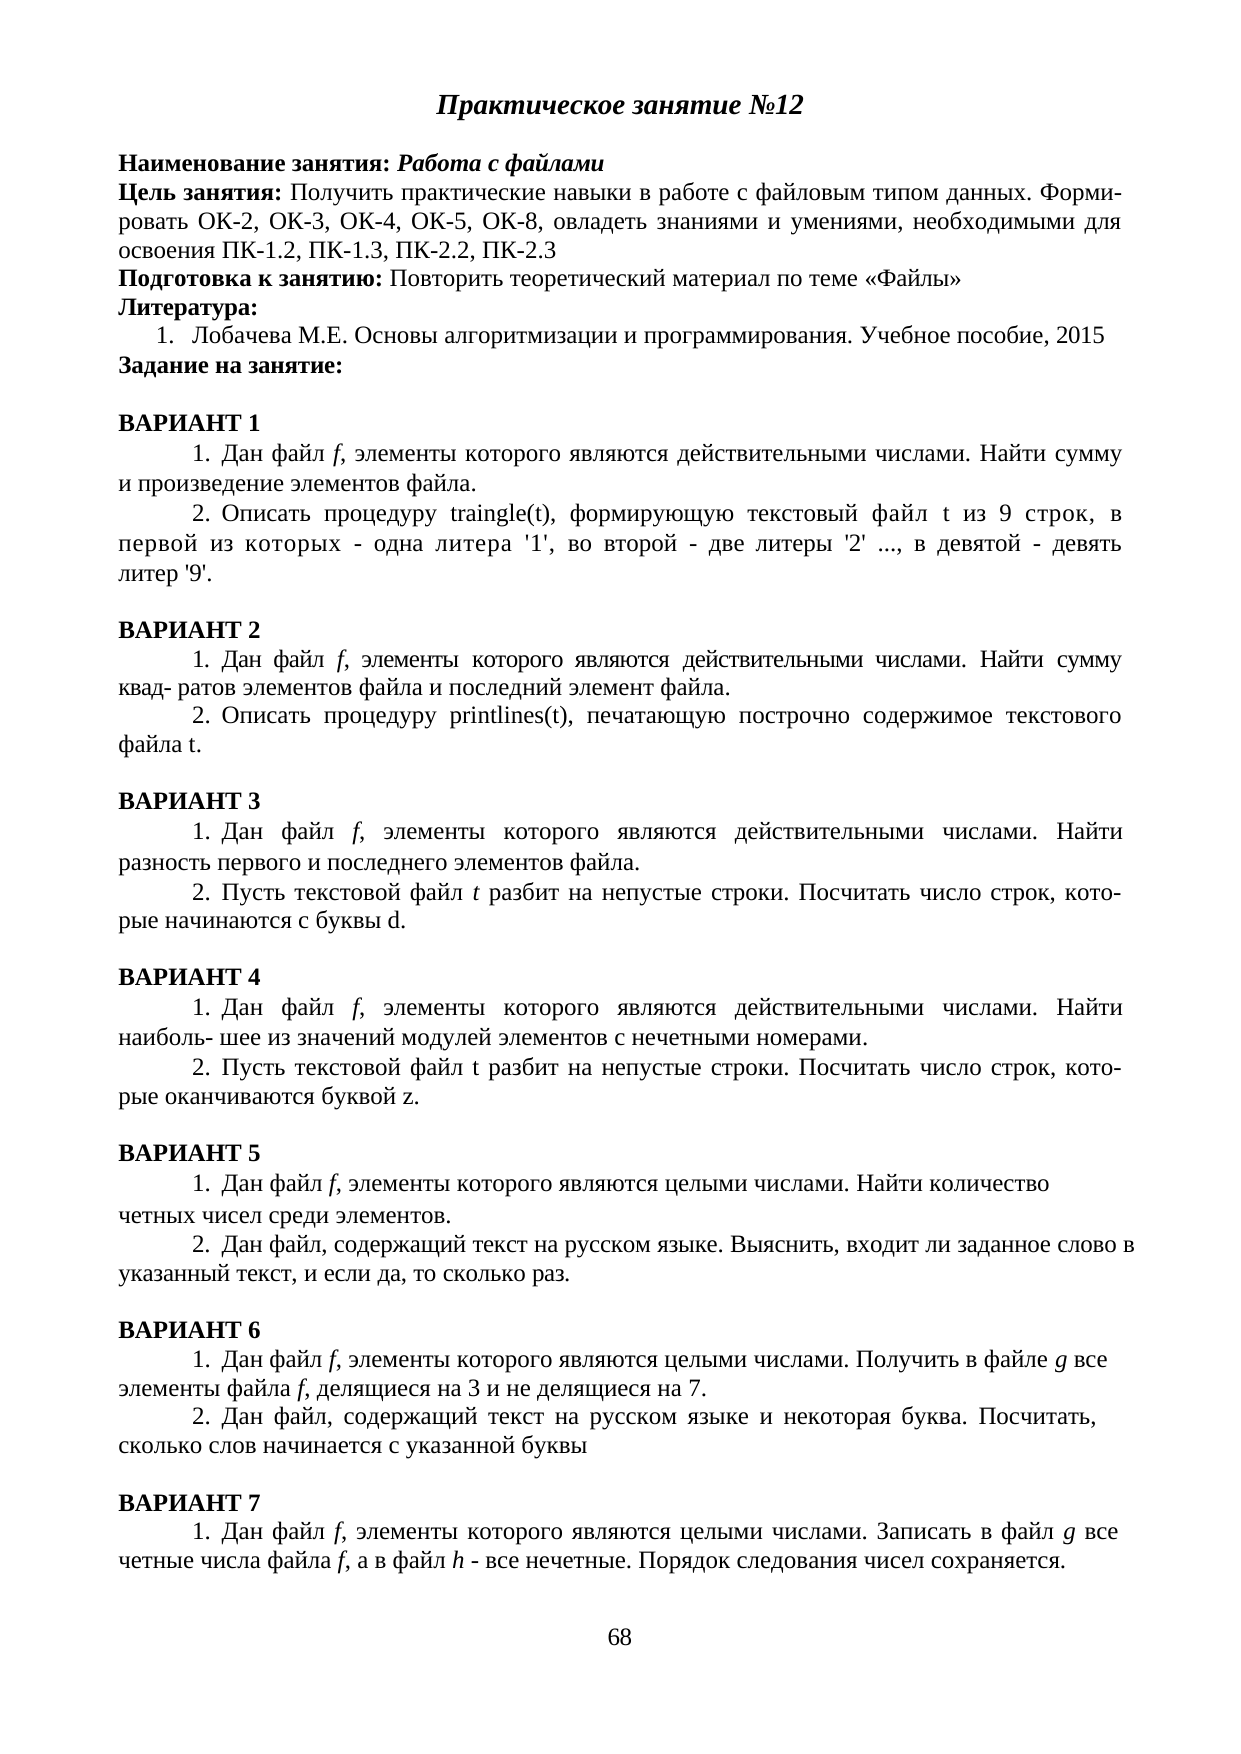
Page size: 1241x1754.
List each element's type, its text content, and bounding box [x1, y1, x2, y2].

subtitle ВАРИАНТ 5 [118, 1138, 1152, 1166]
subtitle ВАРИАНТ 7 [118, 1488, 1152, 1516]
subtitle Литература: [118, 293, 1152, 321]
subtitle ВАРИАНТ 3 [118, 786, 1152, 815]
subtitle ВАРИАНТ 1 [118, 408, 1152, 436]
list Описать процедуру printlines(t), печатающую построчно содержимое текстового файла t. [118, 701, 1122, 758]
list Дан файл f, элементы которого являются целыми числами. Получить в файле g все элементы файла f, делящиеся на 3 и не делящиеся на 7. [118, 1344, 1123, 1401]
list Дан файл, содержащий текст на русском языке и некоторая буква. Посчитать, сколько слов начинается с указанной буквы [118, 1401, 1122, 1459]
list Описать процедуру traingle(t), формирующую текстовый файл t из 9 строк, в первой из которых - одна литера '1', во второй - две литеры '2' ..., в девятой - девять литер '9'. [118, 498, 1122, 587]
list Дан файл f, элементы которого являются действительными числами. Найти сумму квад- ратов элементов файла и последний элемент файла. [118, 644, 1122, 701]
subtitle ВАРИАНТ 2 [118, 616, 1152, 644]
list Дан файл f, элементы которого являются целыми числами. Записать в файл g все четные числа файла f, а в файл h - все нечетные. Порядок следования чисел сохраняется. [118, 1516, 1122, 1574]
list Дан файл f, элементы которого являются действительными числами. Найти наиболь- шее из значений модулей элементов с нечетными номерами. [118, 992, 1123, 1051]
text Задание на занятие: [118, 350, 1152, 379]
subtitle ВАРИАНТ 6 [118, 1315, 1152, 1344]
list Дан файл f, элементы которого являются действительными числами. Найти сумму и произведение элементов файла. [118, 438, 1123, 497]
text Практическое занятие №12 [103, 87, 1137, 120]
text указанный текст, и если да, то сколько раз. [118, 1258, 1152, 1287]
text Цель занятия: Получить практические навыки в работе с файловым типом данных. Форми- ровать ОК-2, ОК-3, ОК-4, ОК-5, ОК-8, овладеть знаниями и умениями, необходимыми для освоения ПК-1.2, ПК-1.3, ПК-2.2, ПК-2.3 [118, 177, 1123, 263]
list Пусть текстовой файл t разбит на непустые строки. Посчитать число строк, кото- рые начинаются с буквы d. [118, 877, 1122, 934]
list Пусть текстовой файл t разбит на непустые строки. Посчитать число строк, кото- рые оканчиваются буквой z. [118, 1052, 1123, 1110]
list Дан файл, содержащий текст на русском языке. Выяснить, входит ли заданное слово в [192, 1232, 1152, 1258]
list Лобачева М.Е. Основы алгоритмизации и программирования. Учебное пособие, 2015 [156, 321, 1152, 350]
text Подготовка к занятию: Повторить теоретический материал по теме «Файлы» [118, 263, 1152, 292]
text Наименование занятия: Работа с файлами [118, 149, 1152, 177]
list Дан файл f, элементы которого являются действительными числами. Найти разность первого и последнего элементов файла. [118, 816, 1123, 875]
subtitle ВАРИАНТ 4 [118, 962, 1152, 991]
list Дан файл f, элементы которого являются целыми числами. Найти количество четных чисел среди элементов. [118, 1168, 1122, 1229]
